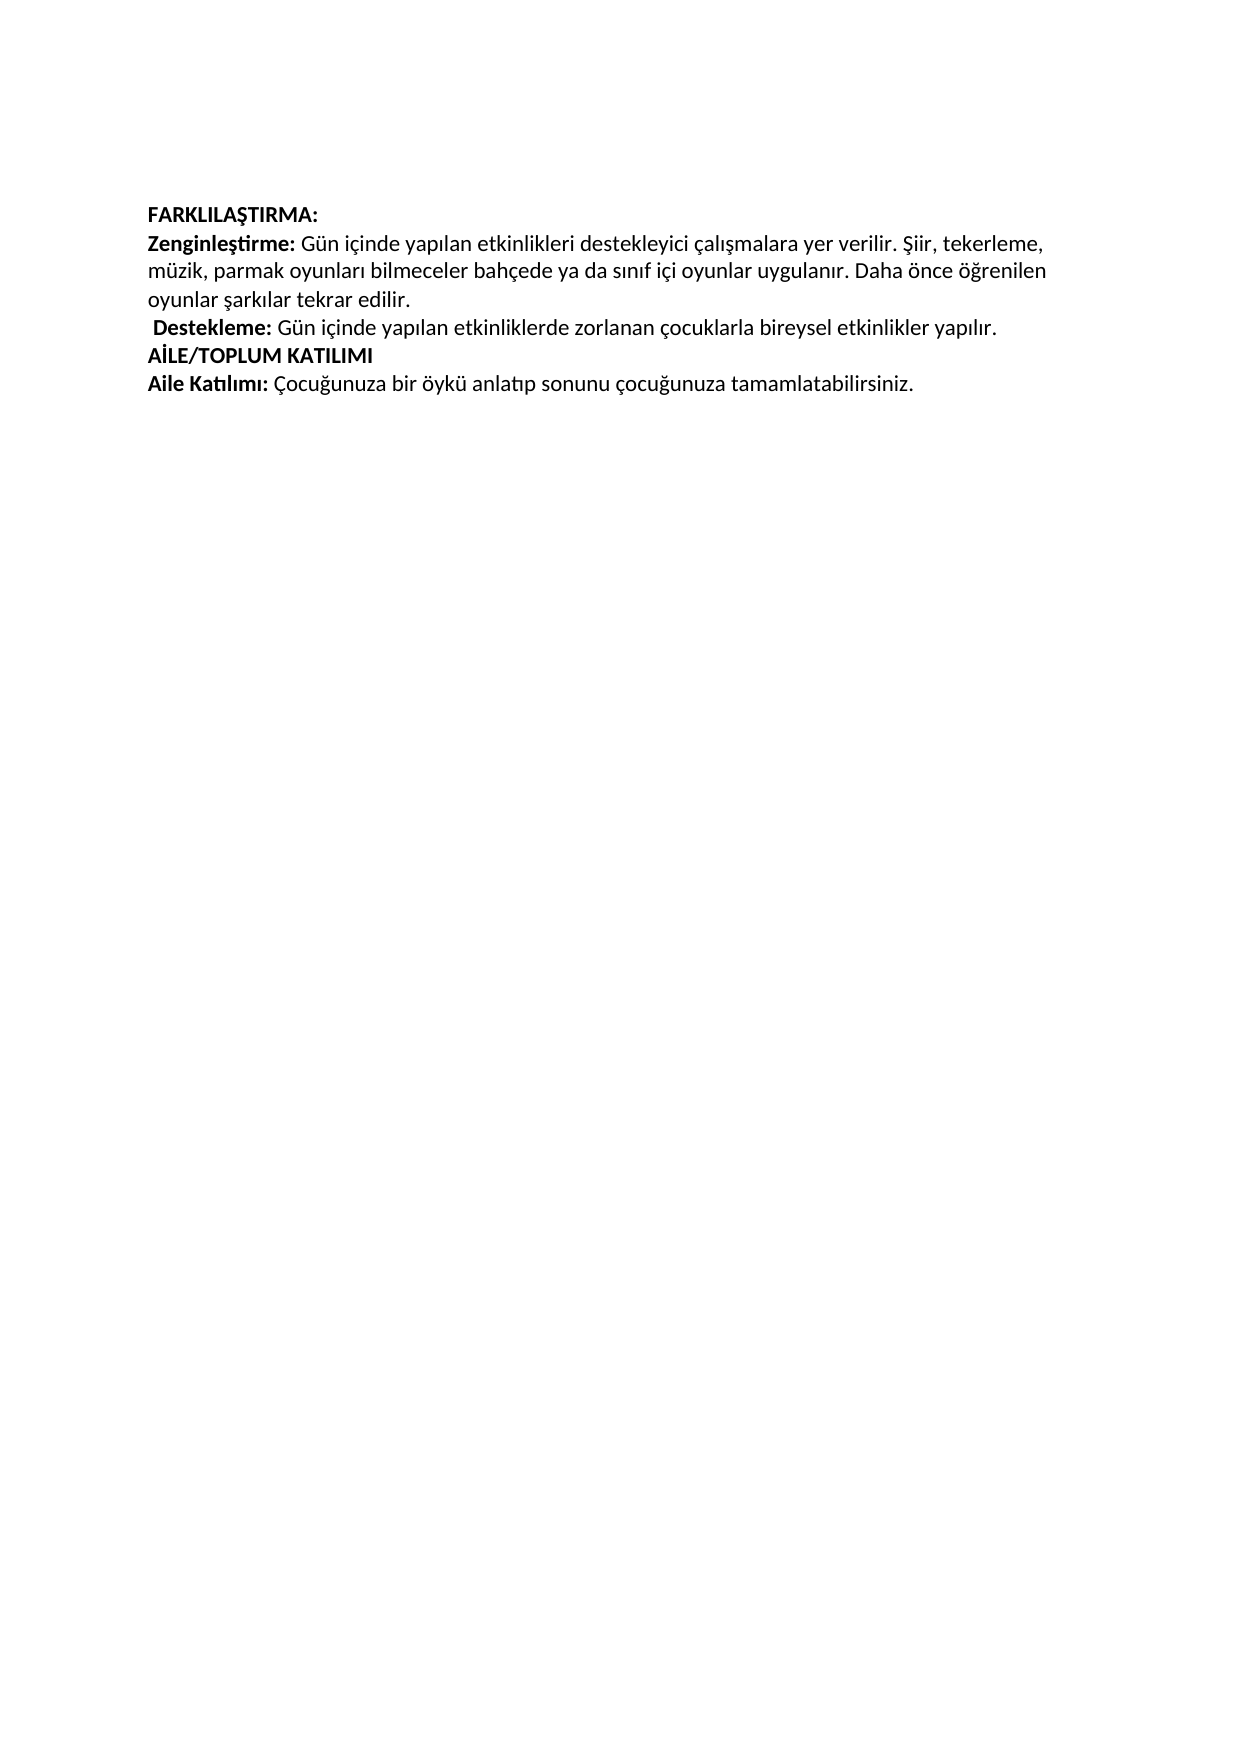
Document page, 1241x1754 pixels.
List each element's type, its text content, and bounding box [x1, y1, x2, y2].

text Zenginleştirme: Gün içinde yapılan etkinlikleri destekleyici çalışmalara yer verilir. Şiir, tekerleme, müzik, parmak oyunları bilmeceler bahçede ya da sınıf içi oyunlar uygulanır. Daha önce öğrenilen oyunlar şarkılar tekrar edilir. [148, 229, 1093, 313]
text AİLE/TOPLUM KATILIMI [148, 341, 1093, 369]
text FARKLILAŞTIRMA: [148, 201, 1093, 229]
text Aile Katılımı: Çocuğunuza bir öykü anlatıp sonunu çocuğunuza tamamlatabilirsiniz. [148, 369, 1093, 397]
text Destekleme: Gün içinde yapılan etkinliklerde zorlanan çocuklarla bireysel etkinlikler yapılır. [148, 313, 1093, 341]
